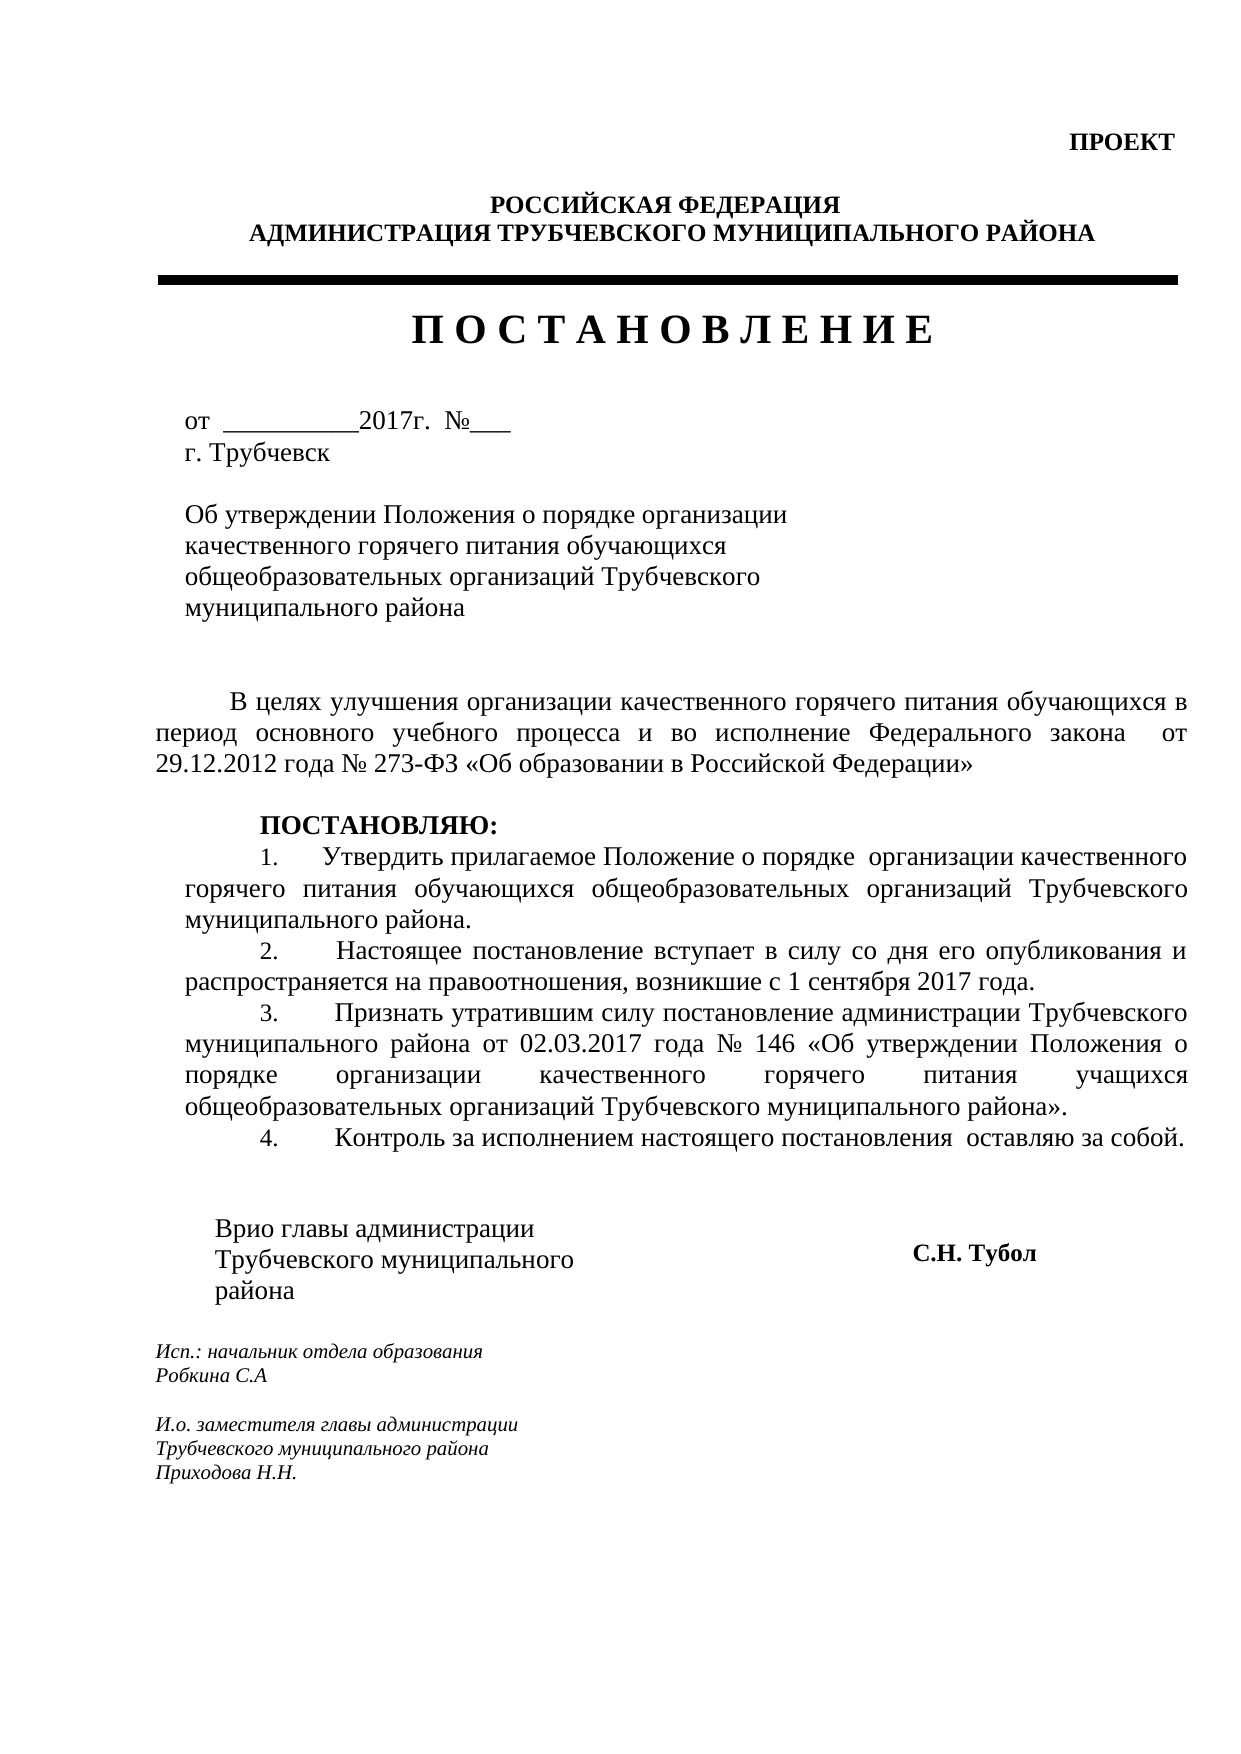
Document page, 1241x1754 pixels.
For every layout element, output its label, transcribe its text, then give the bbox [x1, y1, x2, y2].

text ПОСТАНОВЛЯЮ: [184, 809, 1189, 841]
text Исп.: начальник отдела образования [155, 1339, 1189, 1363]
subtitle ПРОЕКТ [155, 127, 1174, 156]
text г. Трубчевск [184, 436, 585, 467]
text В целях улучшения организации качественного горячего питания обучающихся в период основного учебного процесса и во исполнение Федерального закона от 29.12.2012 года № 273-ФЗ «Об образовании в Российской Федерации» [155, 685, 1189, 778]
text П О С Т А Н О В Л Е Н И Е [155, 305, 1189, 353]
text Трубчевского муниципального района [155, 1436, 1189, 1460]
text Приходова Н.Н. [155, 1460, 1189, 1484]
text от __________2017г. №___ [184, 404, 585, 436]
text И.о. заместителя главы администрации [155, 1412, 1189, 1436]
list Утвердить прилагаемое Положение о порядке организации качественного горячего питания обучающихся общеобразовательных организаций Трубчевского муниципального района. [184, 841, 1189, 934]
subtitle РОССИЙСКАЯ ФЕДЕРАЦИЯ [155, 190, 1174, 218]
list Контроль за исполнением настоящего постановления оставляю за собой. [184, 1121, 1189, 1152]
text Врио главы администрации Трубчевского муниципального района [214, 1212, 1189, 1305]
list Настоящее постановление вступает в силу со дня его опубликования и распространяется на правоотношения, возникшие с 1 сентября 2017 года. [184, 934, 1189, 996]
text АДМИНИСТРАЦИЯ ТРУБЧЕВСКОГО МУНИЦИПАЛЬНОГО РАЙОНА [155, 218, 1189, 247]
list Признать утратившим силу постановление администрации Трубчевского муниципального района от 02.03.2017 года № 146 «Об утверждении Положения о порядке организации качественного горячего питания учащихся общеобразовательных организаций Трубчевского муниципального района». [184, 996, 1189, 1121]
text Робкина С.А [155, 1363, 1189, 1387]
text Об утверждении Положения о порядке организации качественного горячего питания обучающихся общеобразовательных организаций Трубчевского муниципального района [184, 498, 804, 622]
